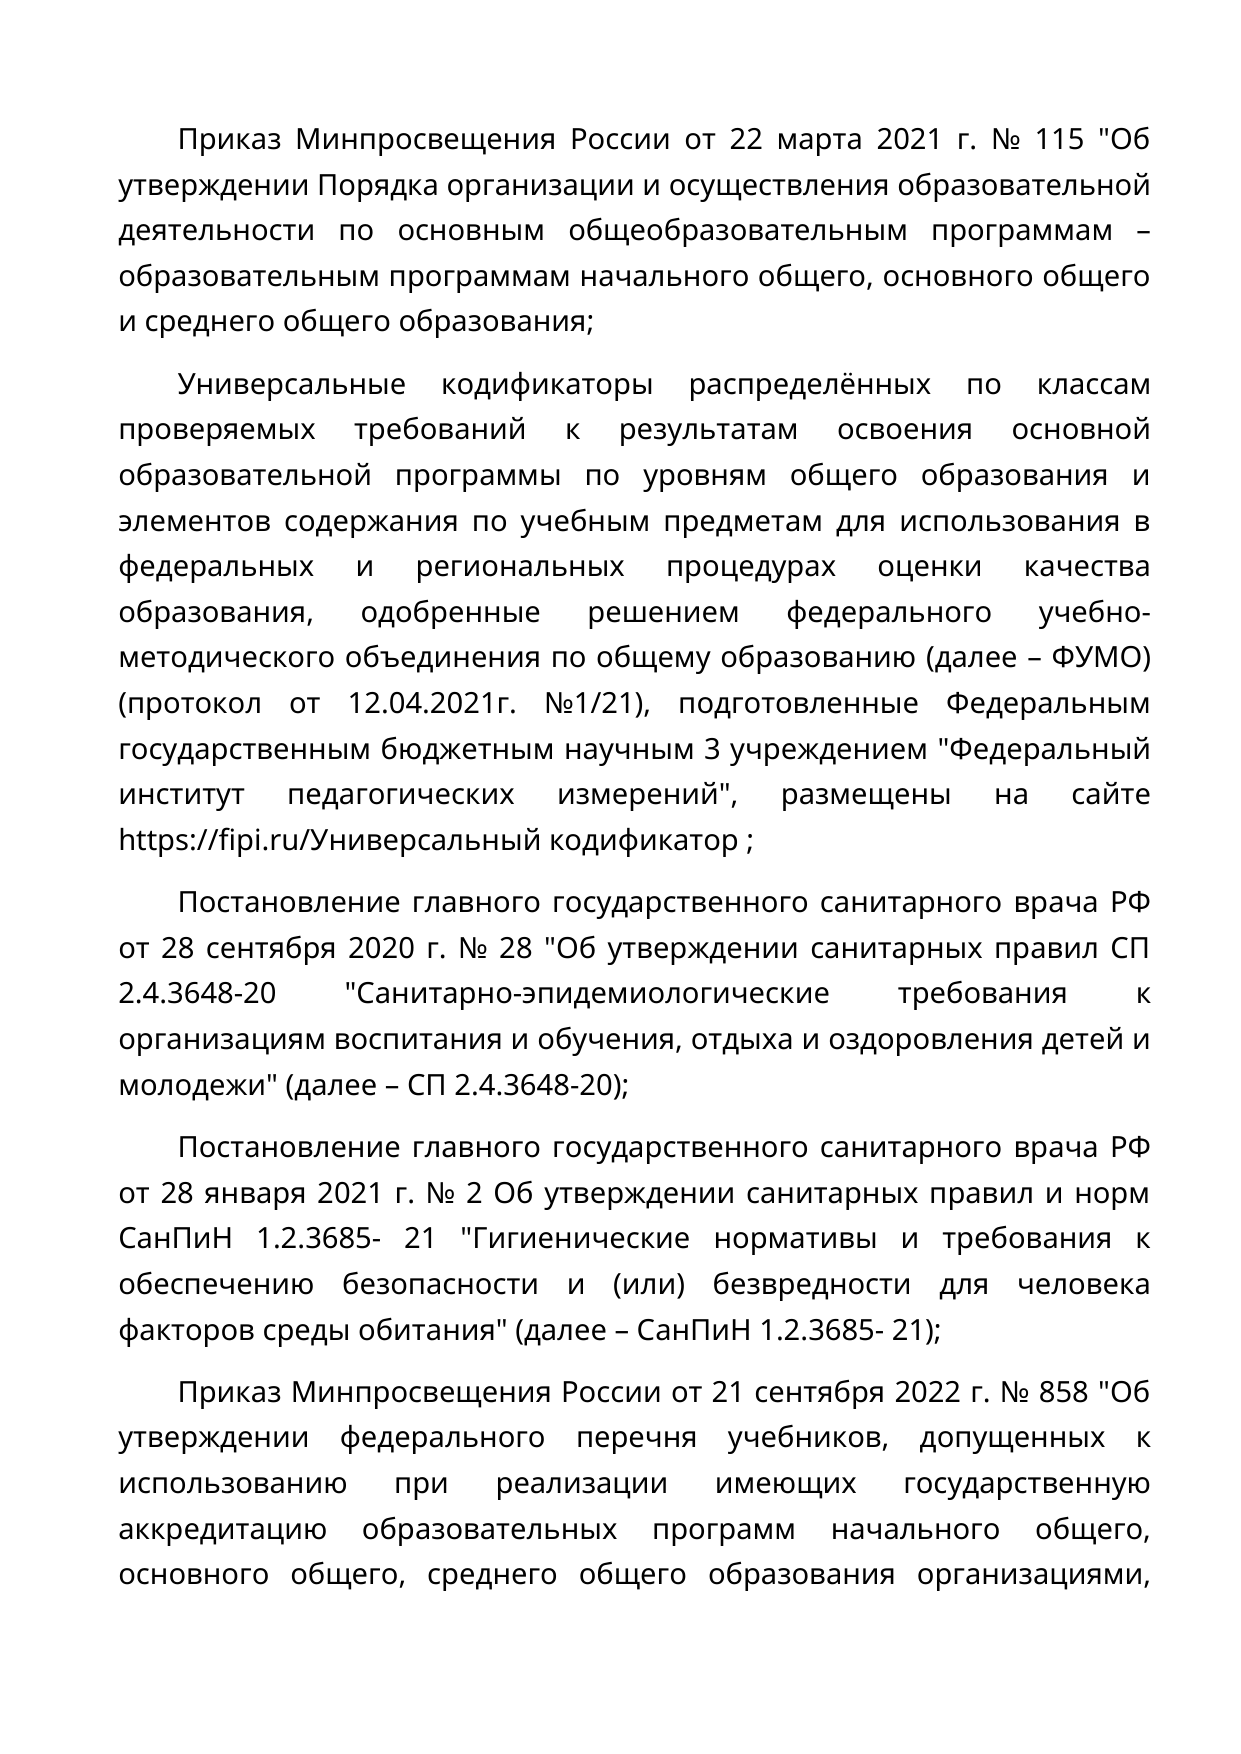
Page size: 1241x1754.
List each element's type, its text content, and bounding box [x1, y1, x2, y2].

text Постановление главного государственного санитарного врача РФ от 28 января 2021 г. № 2 Об утверждении санитарных правил и норм СанПиН 1.2.3685- 21 "Гигиенические нормативы и требования к обеспечению безопасности и (или) безвредности для человека факторов среды обитания" (далее – СанПиН 1.2.3685- 21); [118, 1126, 1152, 1348]
text Приказ Минпросвещения России от 22 марта 2021 г. № 115 "Об утверждении Порядка организации и осуществления образовательной деятельности по основным общеобразовательным программам – образовательным программам начального общего, основного общего и среднего общего образования; [118, 118, 1152, 340]
text Постановление главного государственного санитарного врача РФ от 28 сентября 2020 г. № 28 "Об утверждении санитарных правил СП 2.4.3648-20 "Санитарно-эпидемиологические требования к организациям воспитания и обучения, отдыха и оздоровления детей и молодежи" (далее – СП 2.4.3648-20); [118, 881, 1152, 1104]
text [118, 1371, 1152, 1593]
text Универсальные кодификаторы распределённых по классам проверяемых требований к результатам освоения основной образовательной программы по уровням общего образования и элементов содержания по учебным предметам для использования в федеральных и региональных процедурах оценки качества образования, одобренные решением федерального учебно-методического объединения по общему образованию (далее – ФУМО) (протокол от 12.04.2021г. №1/21), подготовленные Федеральным государственным бюджетным научным 3 учреждением "Федеральный институт педагогических измерений", размещены на сайте https://fipi.ru/Универсальный кодификатор ; [118, 363, 1152, 859]
